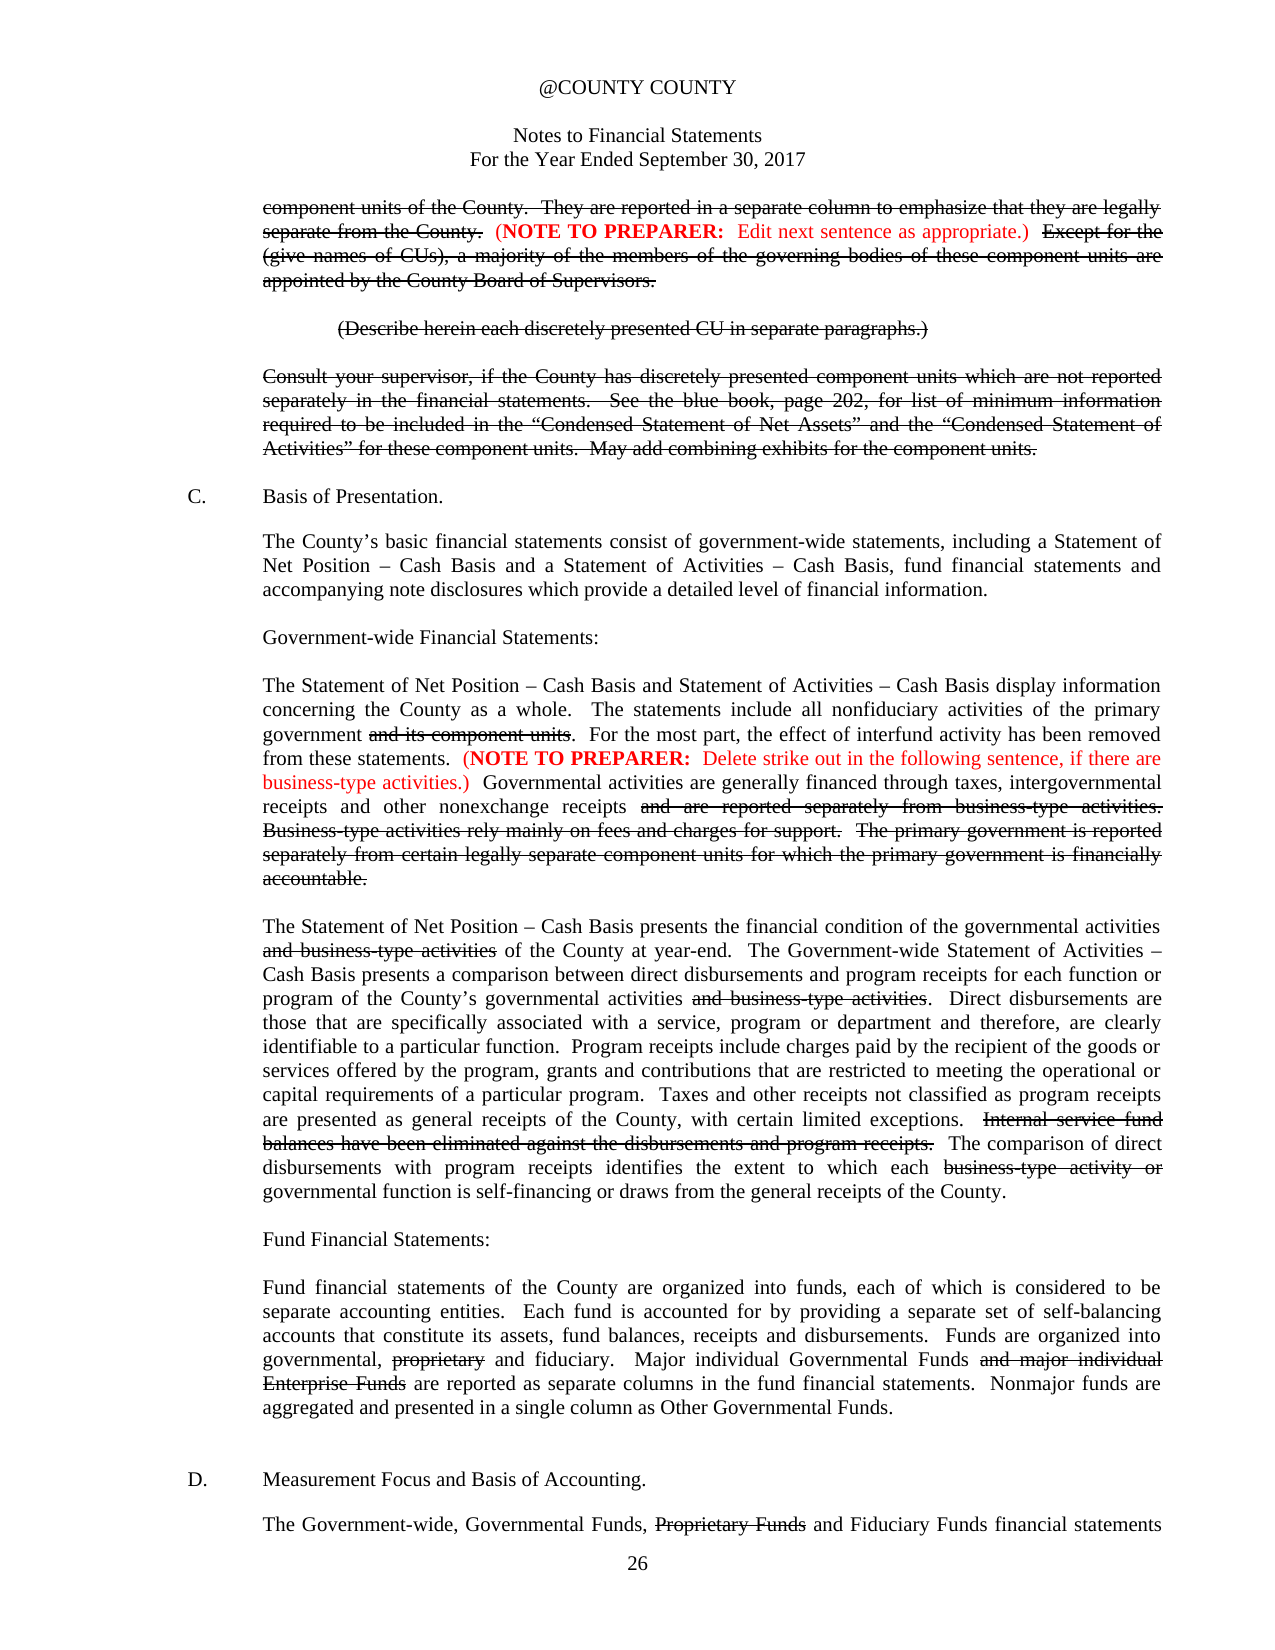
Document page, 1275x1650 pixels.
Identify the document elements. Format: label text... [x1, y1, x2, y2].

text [262, 1512, 1162, 1536]
text Consult your supervisor, if the County has discretely presented component units which are not reported separately in the financial statements. See the blue book, page 202, for list of minimum information required to be included in the “Condensed Statement of Net Assets” and the “Condensed Statement of Activities” for these component units. May add combining exhibits for the component units. [262, 426, 1162, 460]
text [262, 195, 1162, 256]
list Basis of Presentation. [187, 484, 1162, 508]
text Government-wide Financial Statements: [262, 625, 1162, 649]
text Fund Financial Statements: [262, 1227, 1162, 1251]
text The Statement of Net Position – Cash Basis presents the financial condition of the governmental activities and business-type activities of the County at year-end. The Government-wide Statement of Activities – Cash Basis presents a comparison between direct disbursements and program receipts for each function or program of the County’s governmental activities and business-type activities. Direct disbursements are those that are specifically associated with a service, program or department and therefore, are clearly identifiable to a particular function. Program receipts include charges paid by the recipient of the goods or services offered by the program, grants and contributions that are restricted to meeting the operational or capital requirements of a particular program. Taxes and other receipts not classified as program receipts are presented as general receipts of the County, with certain limited exceptions. Internal service fund balances have been eliminated against the disbursements and program receipts. The comparison of direct disbursements with program receipts identifies the extent to which each business-type activity or governmental function is self-financing or draws from the general receipts of the County. [262, 914, 1162, 1203]
text (Describe herein each discretely presented CU in separate paragraphs.) [262, 316, 1162, 340]
text The Statement of Net Position – Cash Basis and Statement of Activities – Cash Basis display information concerning the County as a whole. The statements include all nonfiduciary activities of the primary government and its component units. For the most part, the effect of interfund activity has been removed from these statements. (NOTE TO PREPARER: Delete strike out in the following sentence, if there are business-type activities.) Governmental activities are generally financed through taxes, intergovernmental receipts and other nonexchange receipts and are reported separately from business-type activities. Business-type activities rely mainly on fees and charges for support. The primary government is reported separately from certain legally separate component units for which the primary government is financially accountable. [262, 673, 1162, 855]
list Measurement Focus and Basis of Accounting. [187, 1467, 1162, 1491]
text The County’s basic financial statements consist of government-wide statements, including a Statement of Net Position – Cash Basis and a Statement of Activities – Cash Basis, fund financial statements and accompanying note disclosures which provide a detailed level of financial information. [262, 529, 1162, 601]
text Fund financial statements of the County are organized into funds, each of which is considered to be separate accounting entities. Each fund is accounted for by providing a separate set of self-balancing accounts that constitute its assets, fund balances, receipts and disbursements. Funds are organized into governmental, proprietary and fiduciary. Major individual Governmental Funds and major individual Enterprise Funds are reported as separate columns in the fund financial statements. Nonmajor funds are aggregated and presented in a single column as Other Governmental Funds. [262, 1275, 1162, 1419]
